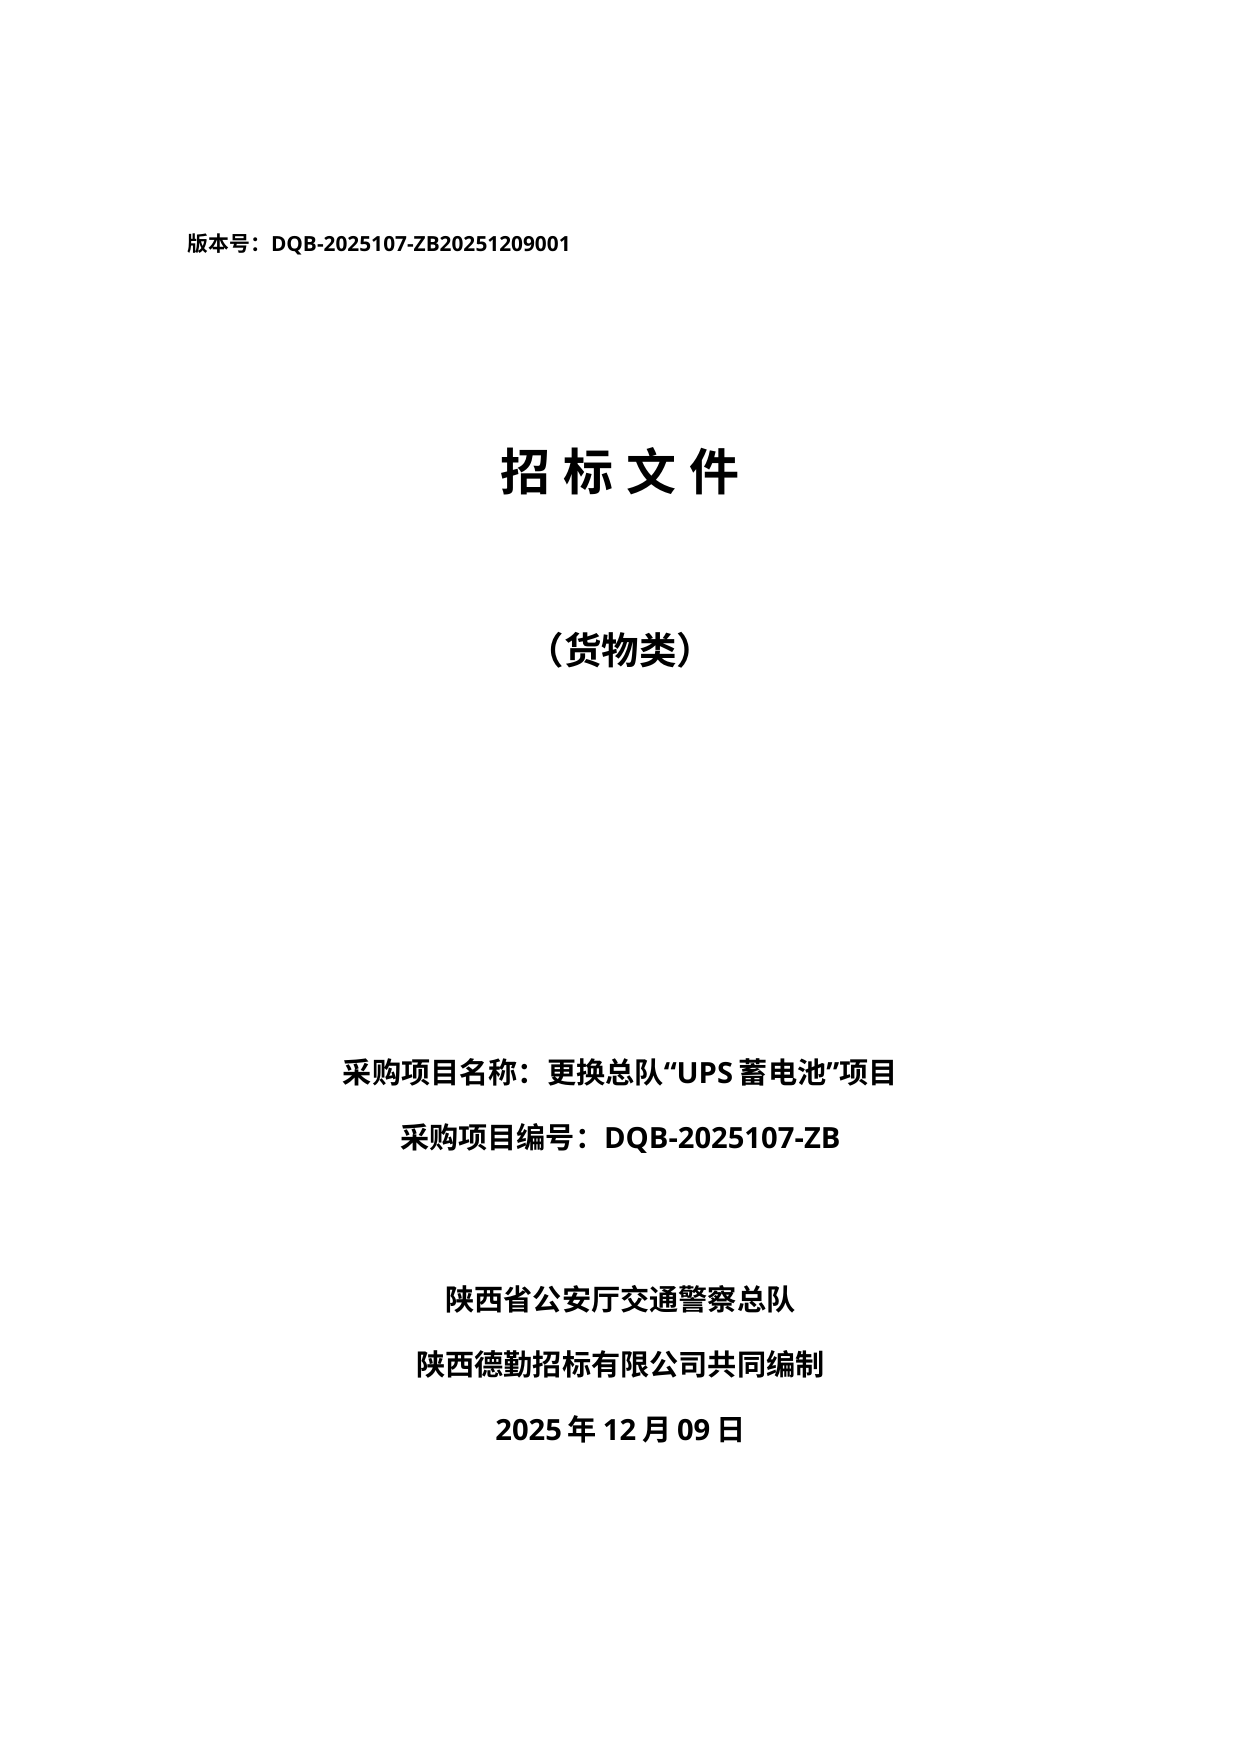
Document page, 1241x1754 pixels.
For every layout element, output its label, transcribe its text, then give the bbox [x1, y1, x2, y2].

text 陕西德勤招标有限公司共同编制 [187, 1332, 1053, 1397]
text 采购项目名称：更换总队“UPS蓄电池”项目 [187, 1039, 1053, 1104]
text 招 标 文 件 [187, 422, 1053, 617]
text 采购项目编号：DQB-2025107-ZB [187, 1104, 1053, 1267]
text 陕西省公安厅交通警察总队 [187, 1267, 1053, 1332]
text 2025年12月09日 [187, 1397, 1053, 1462]
text 版本号：DQB-2025107-ZB20251209001 [187, 227, 1053, 422]
text （货物类） [187, 617, 1053, 1039]
